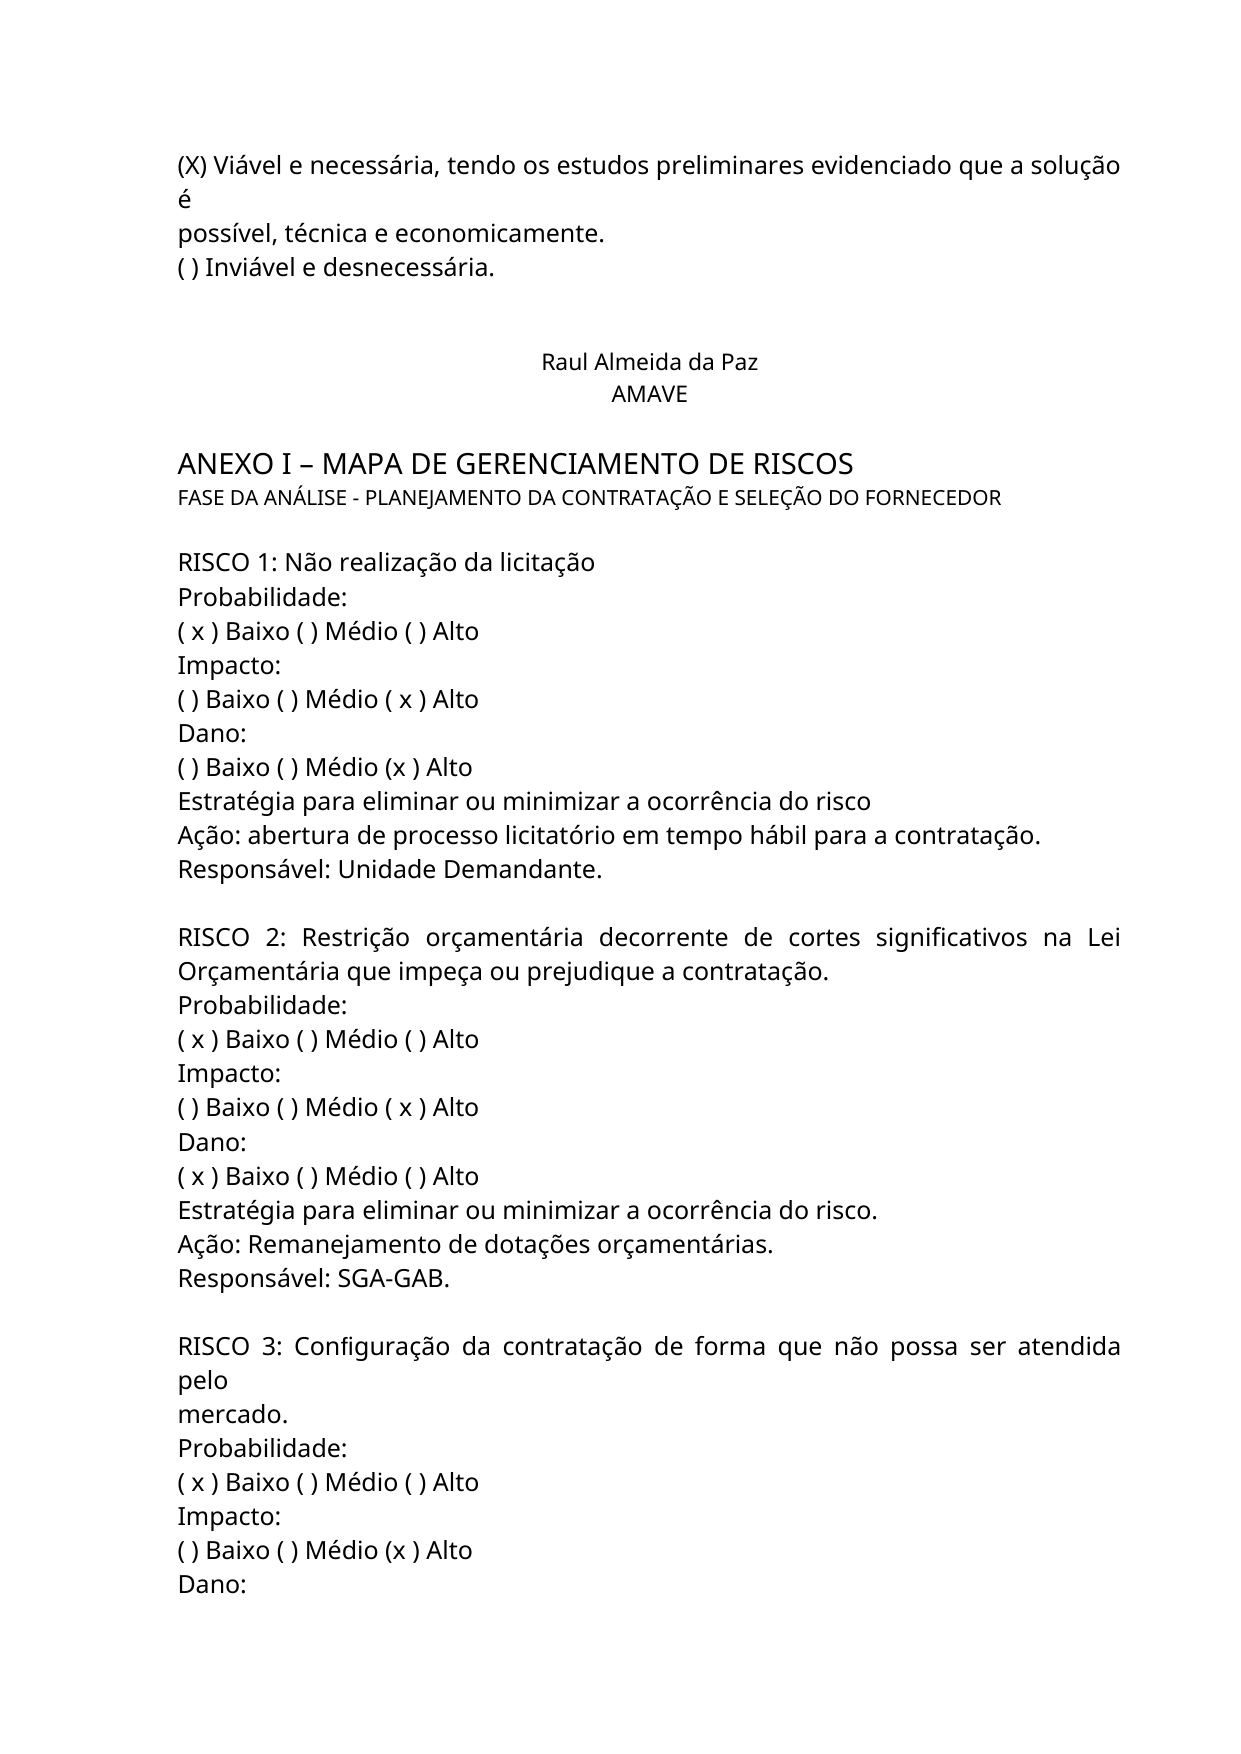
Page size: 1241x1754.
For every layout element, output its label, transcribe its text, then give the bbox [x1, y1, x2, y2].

text (X) Viável e necessária, tendo os estudos preliminares evidenciado que a solução é [177, 148, 1122, 216]
text ( x ) Baixo ( ) Médio ( ) Alto [177, 613, 1122, 647]
text Dano: [177, 1567, 1122, 1601]
text ( ) Baixo ( ) Médio (x ) Alto [177, 1533, 1122, 1567]
text Dano: [177, 715, 1122, 749]
text RISCO 2: Restrição orçamentária decorrente de cortes significativos na Lei Orçamentária que impeça ou prejudique a contratação. [177, 920, 1122, 988]
text ( ) Inviável e desnecessária. [177, 250, 1122, 284]
text Estratégia para eliminar ou minimizar a ocorrência do risco [177, 783, 1122, 818]
text Raul Almeida da Paz [177, 346, 1122, 378]
text Probabilidade: [177, 988, 1122, 1022]
text ANEXO I – MAPA DE GERENCIAMENTO DE RISCOS [177, 443, 1122, 483]
text ( x ) Baixo ( ) Médio ( ) Alto [177, 1465, 1122, 1499]
text Responsável: SGA-GAB. [177, 1260, 1122, 1294]
text possı́vel, técnica e economicamente. [177, 216, 1122, 250]
text Impacto: [177, 1056, 1122, 1090]
text ( ) Baixo ( ) Médio ( x ) Alto [177, 681, 1122, 715]
text Responsável: Unidade Demandante. [177, 852, 1122, 886]
text mercado. [177, 1397, 1122, 1431]
text Ação: Remanejamento de dotações orçamentárias. [177, 1226, 1122, 1260]
text Probabilidade: [177, 1431, 1122, 1465]
text Probabilidade: [177, 579, 1122, 613]
text RISCO 1: Não realização da licitação [177, 545, 1122, 579]
text Ação: abertura de processo licitatório em tempo hábil para a contratação. [177, 818, 1122, 852]
text ( x ) Baixo ( ) Médio ( ) Alto [177, 1022, 1122, 1056]
text ( ) Baixo ( ) Médio ( x ) Alto [177, 1090, 1122, 1124]
text AMAVE [177, 378, 1122, 409]
text Impacto: [177, 1499, 1122, 1533]
text Estratégia para eliminar ou minimizar a ocorrência do risco. [177, 1192, 1122, 1226]
text ( x ) Baixo ( ) Médio ( ) Alto [177, 1158, 1122, 1192]
text Dano: [177, 1124, 1122, 1158]
text ( ) Baixo ( ) Médio (x ) Alto [177, 749, 1122, 783]
text FASE DA ANÁLISE - PLANEJAMENTO DA CONTRATAÇÃO E SELEÇÃO DO FORNECEDOR [177, 483, 1122, 511]
text RISCO 3: Configuração da contratação de forma que não possa ser atendida pelo [177, 1328, 1122, 1397]
text Impacto: [177, 647, 1122, 681]
